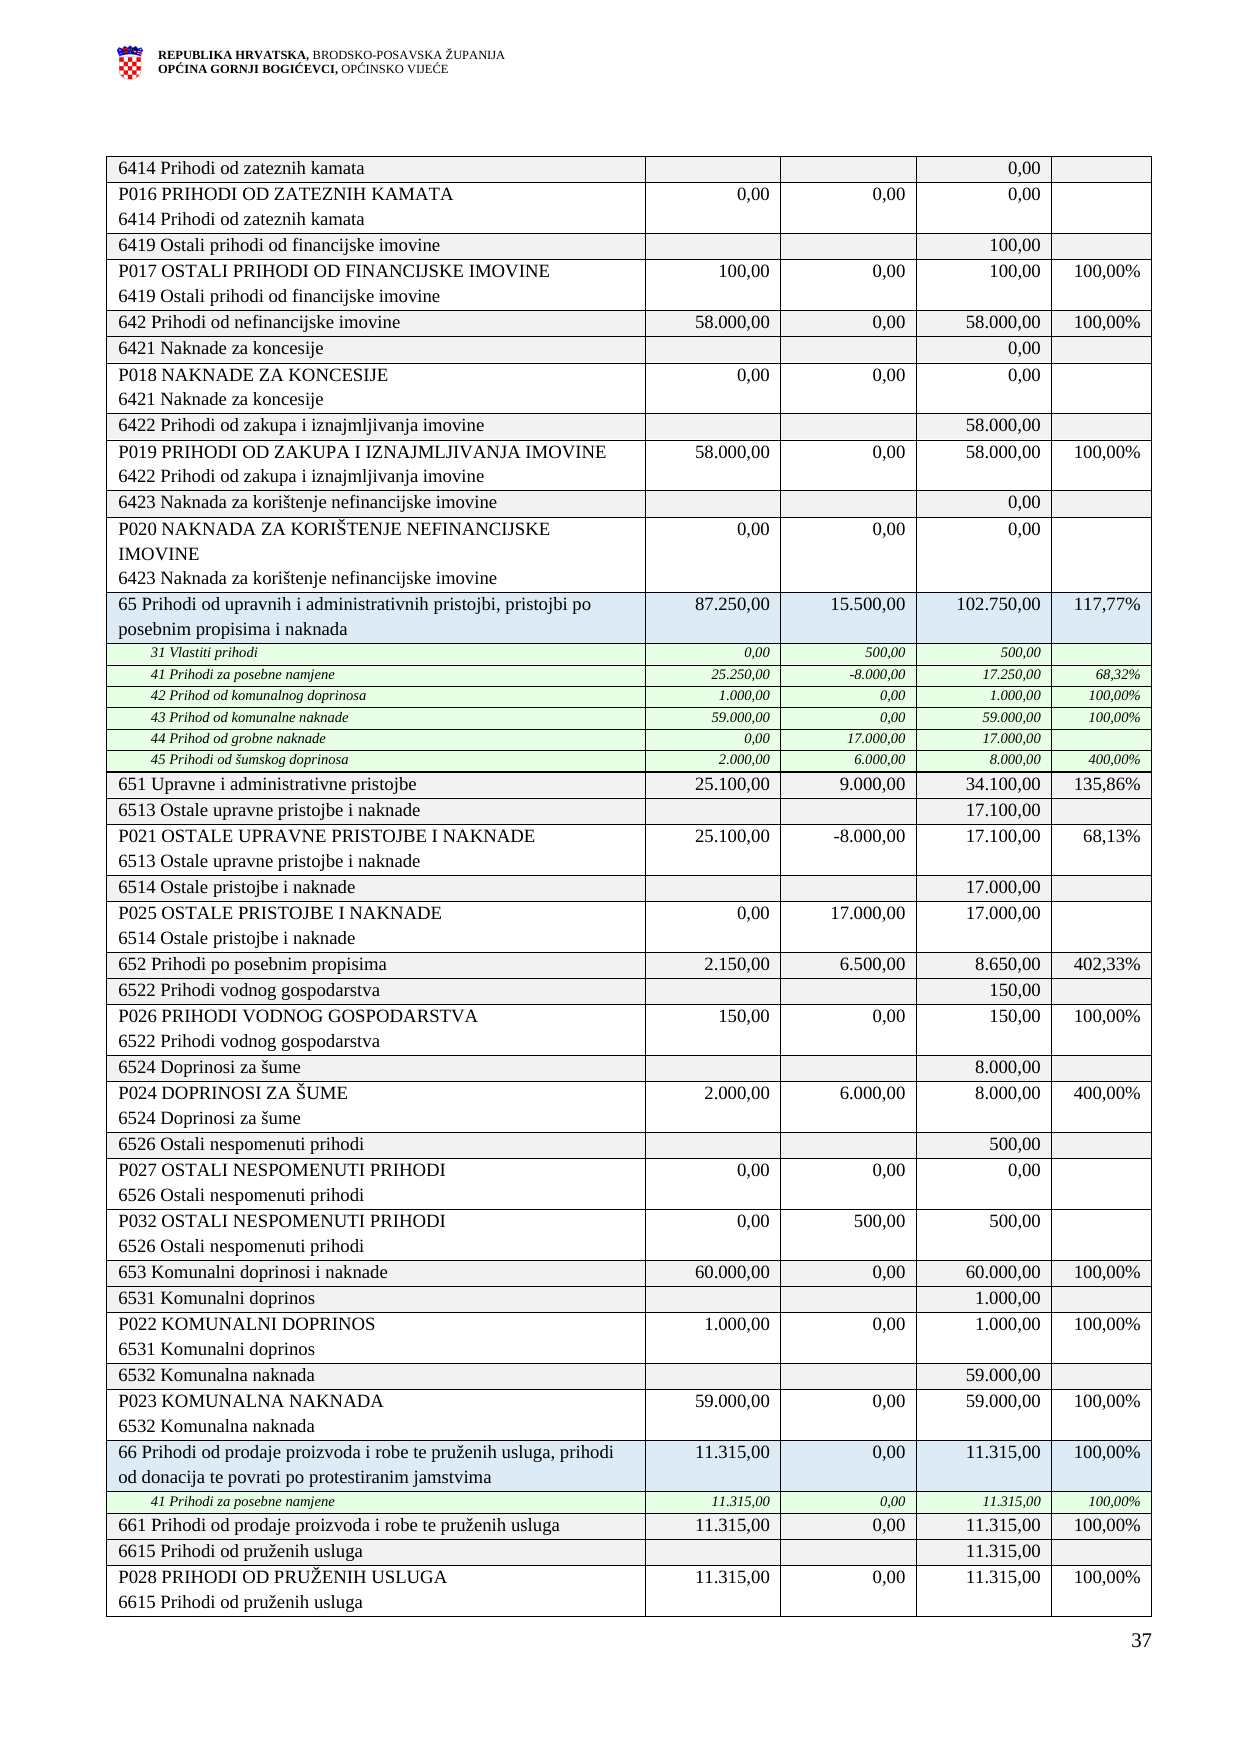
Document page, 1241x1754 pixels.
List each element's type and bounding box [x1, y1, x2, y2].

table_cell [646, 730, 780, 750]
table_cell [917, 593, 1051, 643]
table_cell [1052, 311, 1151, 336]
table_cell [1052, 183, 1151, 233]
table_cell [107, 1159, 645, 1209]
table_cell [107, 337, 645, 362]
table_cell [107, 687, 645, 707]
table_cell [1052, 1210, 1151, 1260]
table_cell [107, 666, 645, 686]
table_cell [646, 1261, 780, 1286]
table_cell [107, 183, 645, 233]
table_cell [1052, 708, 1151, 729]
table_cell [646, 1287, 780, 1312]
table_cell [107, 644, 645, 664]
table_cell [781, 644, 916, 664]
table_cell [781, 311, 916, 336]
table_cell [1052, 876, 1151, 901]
picture [116, 44, 143, 80]
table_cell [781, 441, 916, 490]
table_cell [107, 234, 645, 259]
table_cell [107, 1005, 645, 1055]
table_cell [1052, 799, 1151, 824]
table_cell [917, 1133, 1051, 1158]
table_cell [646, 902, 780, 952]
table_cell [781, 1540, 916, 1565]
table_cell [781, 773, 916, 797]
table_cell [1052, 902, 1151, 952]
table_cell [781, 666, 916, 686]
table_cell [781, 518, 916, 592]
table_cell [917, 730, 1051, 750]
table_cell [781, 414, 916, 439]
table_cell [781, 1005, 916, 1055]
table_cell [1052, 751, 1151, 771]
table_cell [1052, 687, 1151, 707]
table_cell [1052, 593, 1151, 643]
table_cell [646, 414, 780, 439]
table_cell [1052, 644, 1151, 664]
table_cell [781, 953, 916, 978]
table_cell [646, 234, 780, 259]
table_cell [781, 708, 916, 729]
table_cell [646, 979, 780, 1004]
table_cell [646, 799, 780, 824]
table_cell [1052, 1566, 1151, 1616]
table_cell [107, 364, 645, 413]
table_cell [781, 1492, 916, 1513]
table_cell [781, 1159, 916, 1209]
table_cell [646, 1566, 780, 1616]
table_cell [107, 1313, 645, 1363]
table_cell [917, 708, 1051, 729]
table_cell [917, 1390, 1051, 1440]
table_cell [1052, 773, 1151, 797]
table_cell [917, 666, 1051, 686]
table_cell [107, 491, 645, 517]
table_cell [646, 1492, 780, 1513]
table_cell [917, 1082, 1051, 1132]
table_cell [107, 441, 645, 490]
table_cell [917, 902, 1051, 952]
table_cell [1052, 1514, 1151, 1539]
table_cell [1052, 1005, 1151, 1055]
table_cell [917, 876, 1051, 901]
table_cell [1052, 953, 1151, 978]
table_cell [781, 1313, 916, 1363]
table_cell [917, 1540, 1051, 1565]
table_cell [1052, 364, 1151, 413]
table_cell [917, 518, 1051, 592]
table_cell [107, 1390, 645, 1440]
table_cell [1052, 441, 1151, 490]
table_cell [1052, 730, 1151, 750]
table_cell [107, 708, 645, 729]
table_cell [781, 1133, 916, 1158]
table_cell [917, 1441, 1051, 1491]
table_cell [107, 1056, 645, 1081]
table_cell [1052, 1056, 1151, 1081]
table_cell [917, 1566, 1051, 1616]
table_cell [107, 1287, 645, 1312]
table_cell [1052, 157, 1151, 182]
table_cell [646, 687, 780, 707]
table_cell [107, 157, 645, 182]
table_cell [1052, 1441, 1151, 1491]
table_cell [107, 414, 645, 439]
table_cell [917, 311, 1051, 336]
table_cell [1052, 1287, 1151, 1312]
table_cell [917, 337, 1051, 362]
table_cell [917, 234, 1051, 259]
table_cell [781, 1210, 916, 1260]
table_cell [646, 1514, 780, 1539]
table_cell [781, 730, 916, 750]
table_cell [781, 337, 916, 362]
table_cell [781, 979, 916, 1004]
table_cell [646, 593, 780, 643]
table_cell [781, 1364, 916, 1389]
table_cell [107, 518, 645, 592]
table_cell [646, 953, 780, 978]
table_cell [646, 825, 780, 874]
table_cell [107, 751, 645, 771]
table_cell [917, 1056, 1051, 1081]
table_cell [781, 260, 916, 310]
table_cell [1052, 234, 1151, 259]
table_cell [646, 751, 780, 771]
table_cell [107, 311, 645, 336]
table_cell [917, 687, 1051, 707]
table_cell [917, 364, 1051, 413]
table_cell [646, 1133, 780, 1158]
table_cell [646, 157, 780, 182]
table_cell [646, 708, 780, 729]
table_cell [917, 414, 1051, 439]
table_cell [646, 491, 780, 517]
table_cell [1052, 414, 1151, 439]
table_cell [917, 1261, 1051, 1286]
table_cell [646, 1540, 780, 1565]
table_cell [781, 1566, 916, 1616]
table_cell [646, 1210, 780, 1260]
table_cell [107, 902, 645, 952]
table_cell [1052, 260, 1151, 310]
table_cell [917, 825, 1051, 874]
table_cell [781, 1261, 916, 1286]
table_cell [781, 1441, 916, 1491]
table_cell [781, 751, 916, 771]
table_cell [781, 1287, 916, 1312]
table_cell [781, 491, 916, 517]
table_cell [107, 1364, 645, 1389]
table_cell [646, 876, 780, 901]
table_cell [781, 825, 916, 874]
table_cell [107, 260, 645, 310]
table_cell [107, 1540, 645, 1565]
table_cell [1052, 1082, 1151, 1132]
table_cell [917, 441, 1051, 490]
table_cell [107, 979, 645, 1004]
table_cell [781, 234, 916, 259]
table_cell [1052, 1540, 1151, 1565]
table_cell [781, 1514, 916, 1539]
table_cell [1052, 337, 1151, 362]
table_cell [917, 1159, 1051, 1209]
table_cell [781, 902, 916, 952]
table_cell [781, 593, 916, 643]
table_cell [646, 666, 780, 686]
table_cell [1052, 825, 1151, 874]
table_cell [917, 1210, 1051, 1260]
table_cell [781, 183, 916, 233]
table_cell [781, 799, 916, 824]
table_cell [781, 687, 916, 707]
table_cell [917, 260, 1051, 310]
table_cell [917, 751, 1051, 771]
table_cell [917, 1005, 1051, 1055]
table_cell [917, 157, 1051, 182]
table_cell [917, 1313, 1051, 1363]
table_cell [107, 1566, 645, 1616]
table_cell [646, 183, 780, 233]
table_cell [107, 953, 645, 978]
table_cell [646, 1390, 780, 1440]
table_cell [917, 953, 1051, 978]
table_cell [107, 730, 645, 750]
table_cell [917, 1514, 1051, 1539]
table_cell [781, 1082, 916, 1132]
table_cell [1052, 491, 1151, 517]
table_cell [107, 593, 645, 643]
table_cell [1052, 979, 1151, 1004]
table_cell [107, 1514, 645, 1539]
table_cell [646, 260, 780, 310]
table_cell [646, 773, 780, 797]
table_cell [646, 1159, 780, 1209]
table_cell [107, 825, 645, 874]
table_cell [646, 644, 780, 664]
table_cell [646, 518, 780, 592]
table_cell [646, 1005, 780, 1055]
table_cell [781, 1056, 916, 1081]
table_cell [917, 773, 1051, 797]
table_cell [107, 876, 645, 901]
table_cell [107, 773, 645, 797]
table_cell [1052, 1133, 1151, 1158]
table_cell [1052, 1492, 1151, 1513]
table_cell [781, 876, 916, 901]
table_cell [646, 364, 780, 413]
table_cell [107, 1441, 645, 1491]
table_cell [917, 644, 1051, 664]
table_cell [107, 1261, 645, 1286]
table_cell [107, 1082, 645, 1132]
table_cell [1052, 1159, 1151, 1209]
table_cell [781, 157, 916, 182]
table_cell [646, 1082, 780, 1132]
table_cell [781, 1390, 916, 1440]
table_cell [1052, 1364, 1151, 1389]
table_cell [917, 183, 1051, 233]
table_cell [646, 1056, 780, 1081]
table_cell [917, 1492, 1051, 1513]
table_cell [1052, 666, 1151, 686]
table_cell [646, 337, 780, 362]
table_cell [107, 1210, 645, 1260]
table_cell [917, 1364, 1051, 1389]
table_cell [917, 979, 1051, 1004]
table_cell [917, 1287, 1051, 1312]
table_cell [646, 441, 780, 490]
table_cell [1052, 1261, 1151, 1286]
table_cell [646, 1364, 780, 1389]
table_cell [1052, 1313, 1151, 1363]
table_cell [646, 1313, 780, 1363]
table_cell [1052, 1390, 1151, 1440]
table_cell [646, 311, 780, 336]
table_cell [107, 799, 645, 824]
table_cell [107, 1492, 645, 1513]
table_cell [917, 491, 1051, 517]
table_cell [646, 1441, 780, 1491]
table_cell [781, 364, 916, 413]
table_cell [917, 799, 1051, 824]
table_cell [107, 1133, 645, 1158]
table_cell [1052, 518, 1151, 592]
